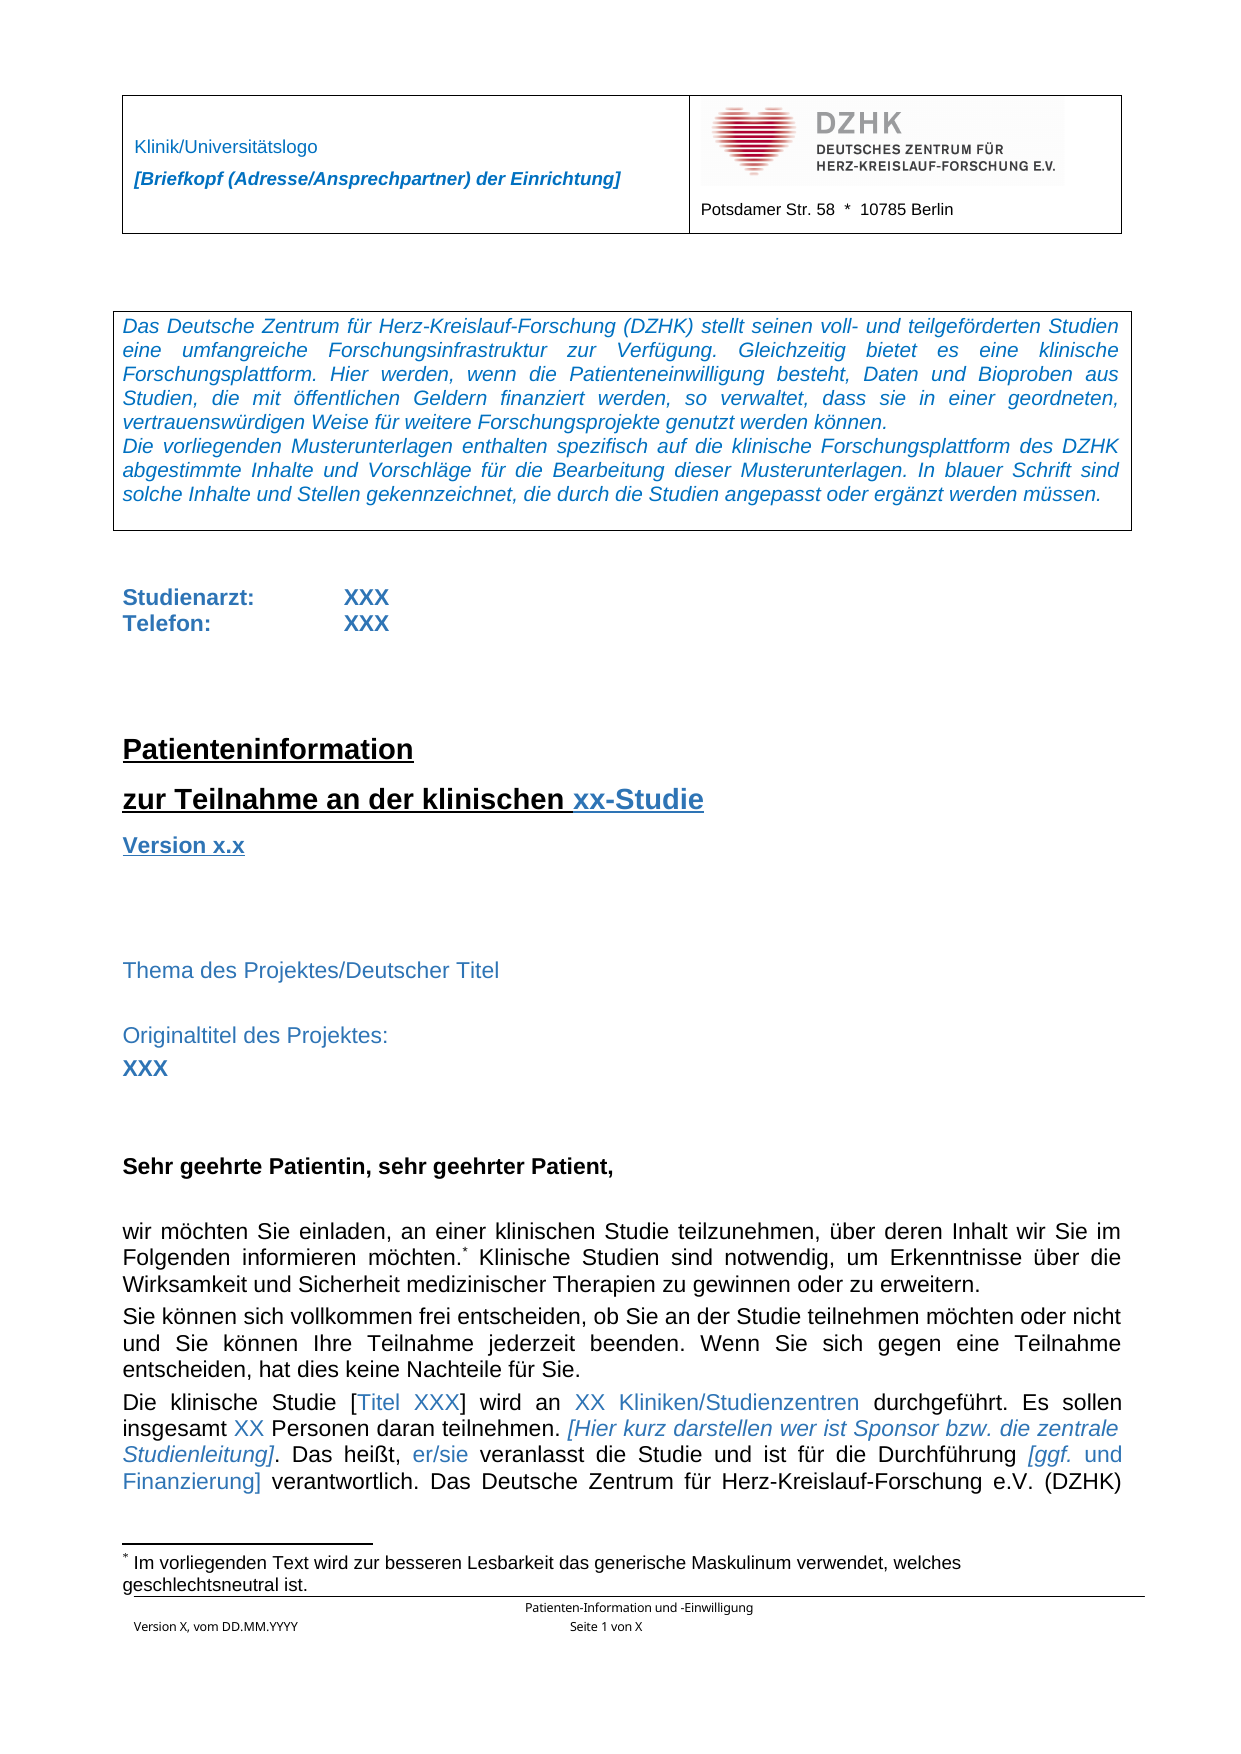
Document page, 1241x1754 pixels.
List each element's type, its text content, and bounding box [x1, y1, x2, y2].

text zur Teilnahme an der klinischen xx-Studie [122, 782, 1122, 816]
text Sehr geehrte Patientin, sehr geehrter Patient, [122, 1153, 1122, 1179]
text Das Deutsche Zentrum für Herz-Kreislauf-Forschung (DZHK) stellt seinen voll- und teilgeförderten Studien eine umfangreiche Forschungsinfrastruktur zur Verfügung. Gleichzeitig bietet es eine klinische Forschungsplattform. Hier werden, wenn die Patienteneinwilligung besteht, Daten und Bioproben aus Studien, die mit öffentlichen Geldern finanziert werden, so verwaltet, dass sie in einer geordneten, vertrauenswürdigen Weise für weitere Forschungsprojekte genutzt werden können. [114, 312, 1131, 434]
text Studienarzt: XXX [122, 583, 1122, 610]
text Die vorliegenden Musterunterlagen enthalten spezifisch auf die klinische Forschungsplattform des DZHK abgestimmte Inhalte und Vorschläge für die Bearbeitung dieser Musterunterlagen. In blauer Schrift sind solche Inhalte und Stellen gekennzeichnet, die durch die Studien angepasst oder ergänzt werden müssen. [122, 434, 1122, 506]
text Version x.x [122, 832, 1122, 859]
text Patienteninformation [122, 732, 1122, 766]
text Telefon: XXX [122, 610, 1122, 636]
text wir möchten Sie einladen, an einer klinischen Studie teilzunehmen, über deren Inhalt wir Sie im Folgenden informieren möchten. Klinische Studien sind notwendig, um Erkenntnisse über die Wirksamkeit und Sicherheit medizinischer Therapien zu gewinnen oder zu erweitern. [122, 1218, 1122, 1297]
text Thema des Projektes/Deutscher Titel [122, 957, 1122, 983]
text Sie können sich vollkommen frei entscheiden, ob Sie an der Studie teilnehmen möchten oder nicht und Sie können Ihre Teilnahme jederzeit beenden. Wenn Sie sich gegen eine Teilnahme entscheiden, hat dies keine Nachteile für Sie. [122, 1303, 1122, 1382]
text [122, 1388, 1122, 1494]
table_header Potsdamer Str. 58 * 10785 Berlin [690, 96, 1121, 233]
text Originaltitel des Projektes: [122, 1022, 1122, 1049]
table_header Klinik/Universitätslogo [Briefkopf (Adresse/Ansprechpartner) der Einrichtung] [123, 96, 689, 233]
text XXX [122, 1055, 1122, 1081]
picture [700, 96, 1065, 186]
